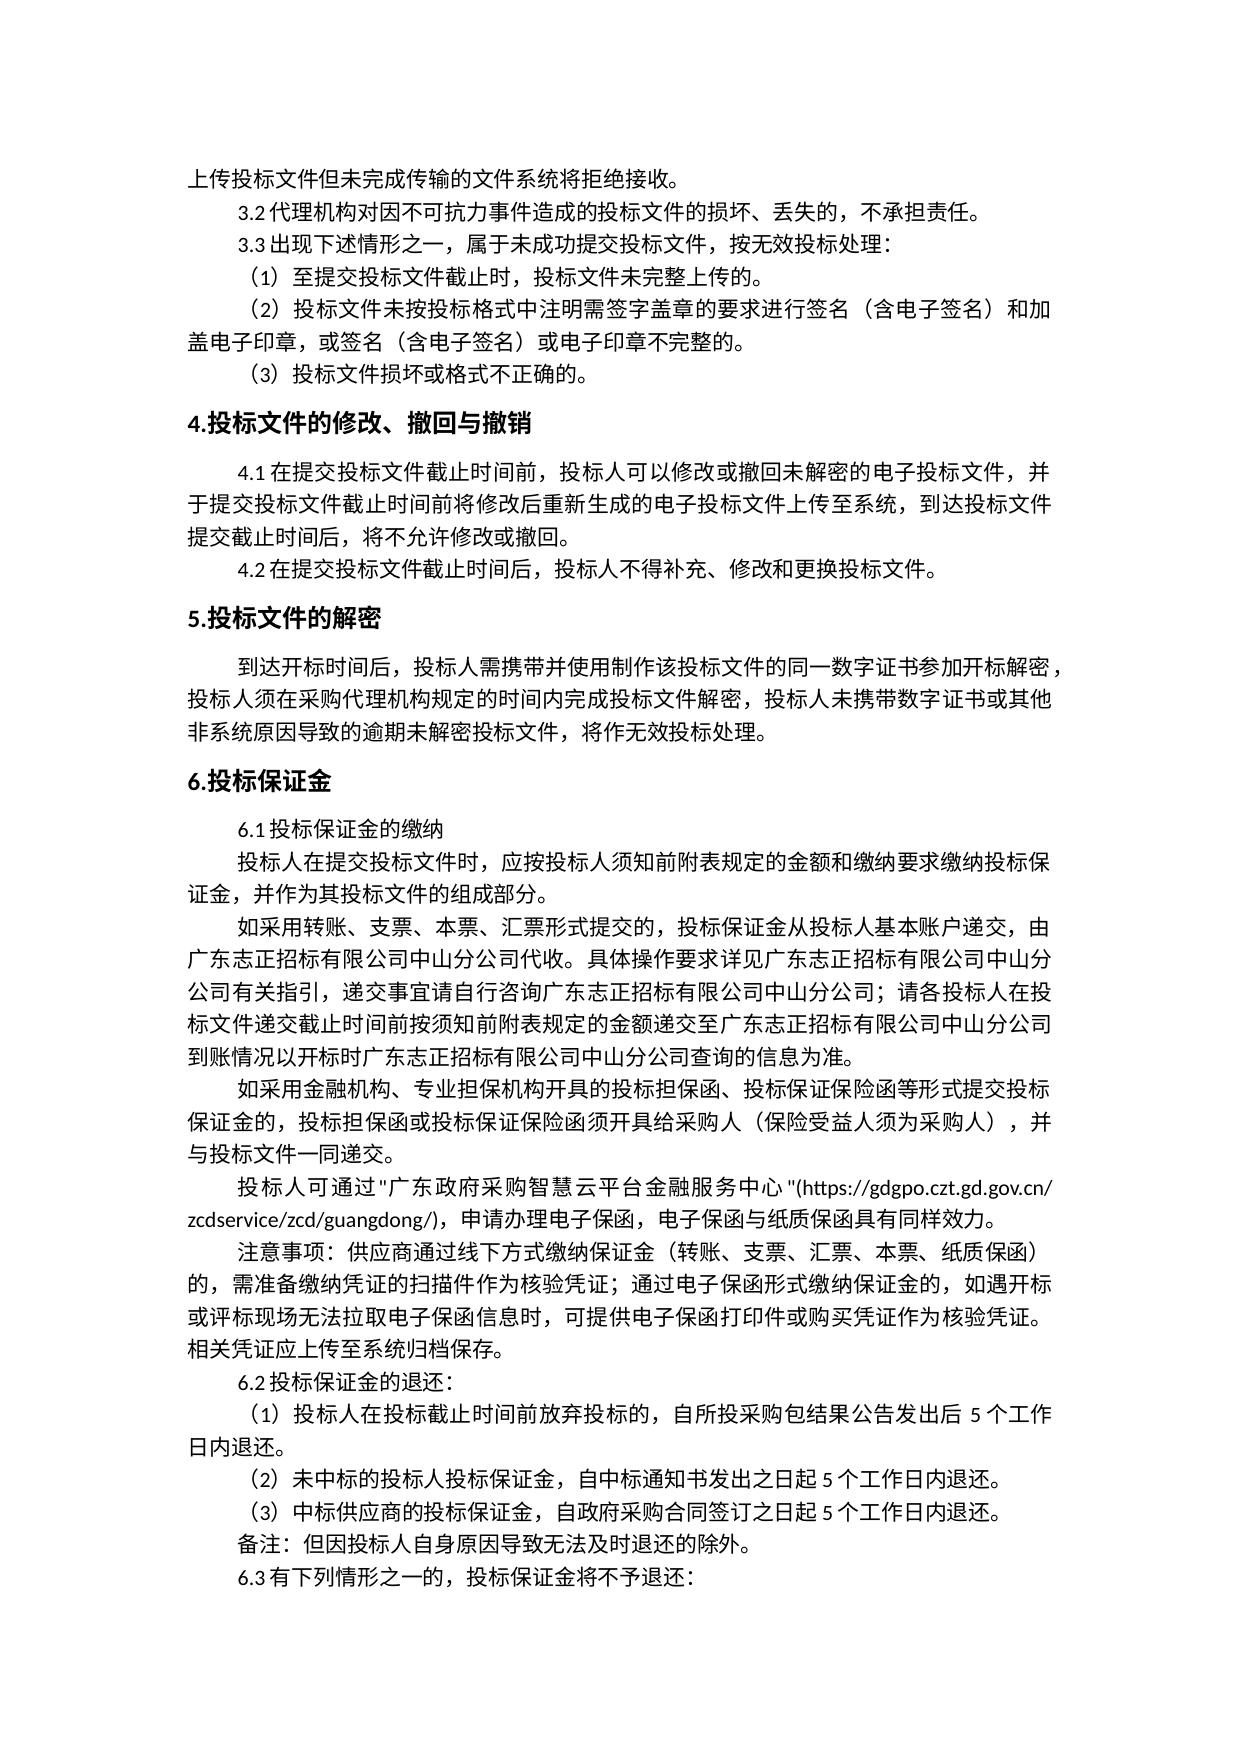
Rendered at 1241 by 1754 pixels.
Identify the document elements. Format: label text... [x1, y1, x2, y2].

text 6.投标保证金 [187, 747, 1053, 812]
text （1）投标人在投标截止时间前放弃投标的，自所投采购包结果公告发出后5个工作日内退还。 [187, 1397, 1053, 1462]
text 备注：但因投标人自身原因导致无法及时退还的除外。 [187, 1527, 1053, 1559]
text 4.2在提交投标文件截止时间后，投标人不得补充、修改和更换投标文件。 [187, 552, 1053, 584]
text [187, 162, 1053, 194]
text 3.3出现下述情形之一，属于未成功提交投标文件，按无效投标处理： [187, 227, 1053, 259]
text 6.2投标保证金的退还： [187, 1364, 1053, 1397]
text （2）投标文件未按投标格式中注明需签字盖章的要求进行签名（含电子签名）和加盖电子印章，或签名（含电子签名）或电子印章不完整的。 [187, 292, 1053, 357]
text 4.1在提交投标文件截止时间前，投标人可以修改或撤回未解密的电子投标文件，并于提交投标文件截止时间前将修改后重新生成的电子投标文件上传至系统，到达投标文件提交截止时间后，将不允许修改或撤回。 [187, 454, 1053, 552]
text 如采用转账、支票、本票、汇票形式提交的，投标保证金从投标人基本账户递交，由广东志正招标有限公司中山分公司代收。具体操作要求详见广东志正招标有限公司中山分公司有关指引，递交事宜请自行咨询广东志正招标有限公司中山分公司；请各投标人在投标文件递交截止时间前按须知前附表规定的金额递交至广东志正招标有限公司中山分公司，到账情况以开标时广东志正招标有限公司中山分公司查询的信息为准。 [187, 909, 1053, 1072]
text （3）中标供应商的投标保证金，自政府采购合同签订之日起5个工作日内退还。 [187, 1494, 1053, 1527]
text 到达开标时间后，投标人需携带并使用制作该投标文件的同一数字证书参加开标解密，投标人须在采购代理机构规定的时间内完成投标文件解密，投标人未携带数字证书或其他非系统原因导致的逾期未解密投标文件，将作无效投标处理。 [187, 649, 1053, 747]
text （2）未中标的投标人投标保证金，自中标通知书发出之日起5个工作日内退还。 [187, 1462, 1053, 1494]
text 3.2代理机构对因不可抗力事件造成的投标文件的损坏、丢失的，不承担责任。 [187, 194, 1053, 227]
text 6.3有下列情形之一的，投标保证金将不予退还： [187, 1559, 1053, 1592]
text （1）至提交投标文件截止时，投标文件未完整上传的。 [187, 259, 1053, 292]
text 如采用金融机构、专业担保机构开具的投标担保函、投标保证保险函等形式提交投标保证金的，投标担保函或投标保证保险函须开具给采购人（保险受益人须为采购人），并与投标文件一同递交。 [187, 1072, 1053, 1169]
text 投标人可通过"广东政府采购智慧云平台金融服务中心"(https://gdgpo.czt.gd.gov.cn/zcdservice/zcd/guangdong/)，申请办理电子保函，电子保函与纸质保函具有同样效力。 [187, 1169, 1053, 1234]
text 5.投标文件的解密 [187, 584, 1053, 649]
text 4.投标文件的修改、撤回与撤销 [187, 389, 1053, 454]
text 注意事项：供应商通过线下方式缴纳保证金（转账、支票、汇票、本票、纸质保函）的，需准备缴纳凭证的扫描件作为核验凭证；通过电子保函形式缴纳保证金的，如遇开标或评标现场无法拉取电子保函信息时，可提供电子保函打印件或购买凭证作为核验凭证。相关凭证应上传至系统归档保存。 [187, 1234, 1053, 1364]
text 6.1投标保证金的缴纳 [187, 812, 1053, 844]
text （3）投标文件损坏或格式不正确的。 [187, 357, 1053, 389]
text 投标人在提交投标文件时，应按投标人须知前附表规定的金额和缴纳要求缴纳投标保证金，并作为其投标文件的组成部分。 [187, 844, 1053, 909]
